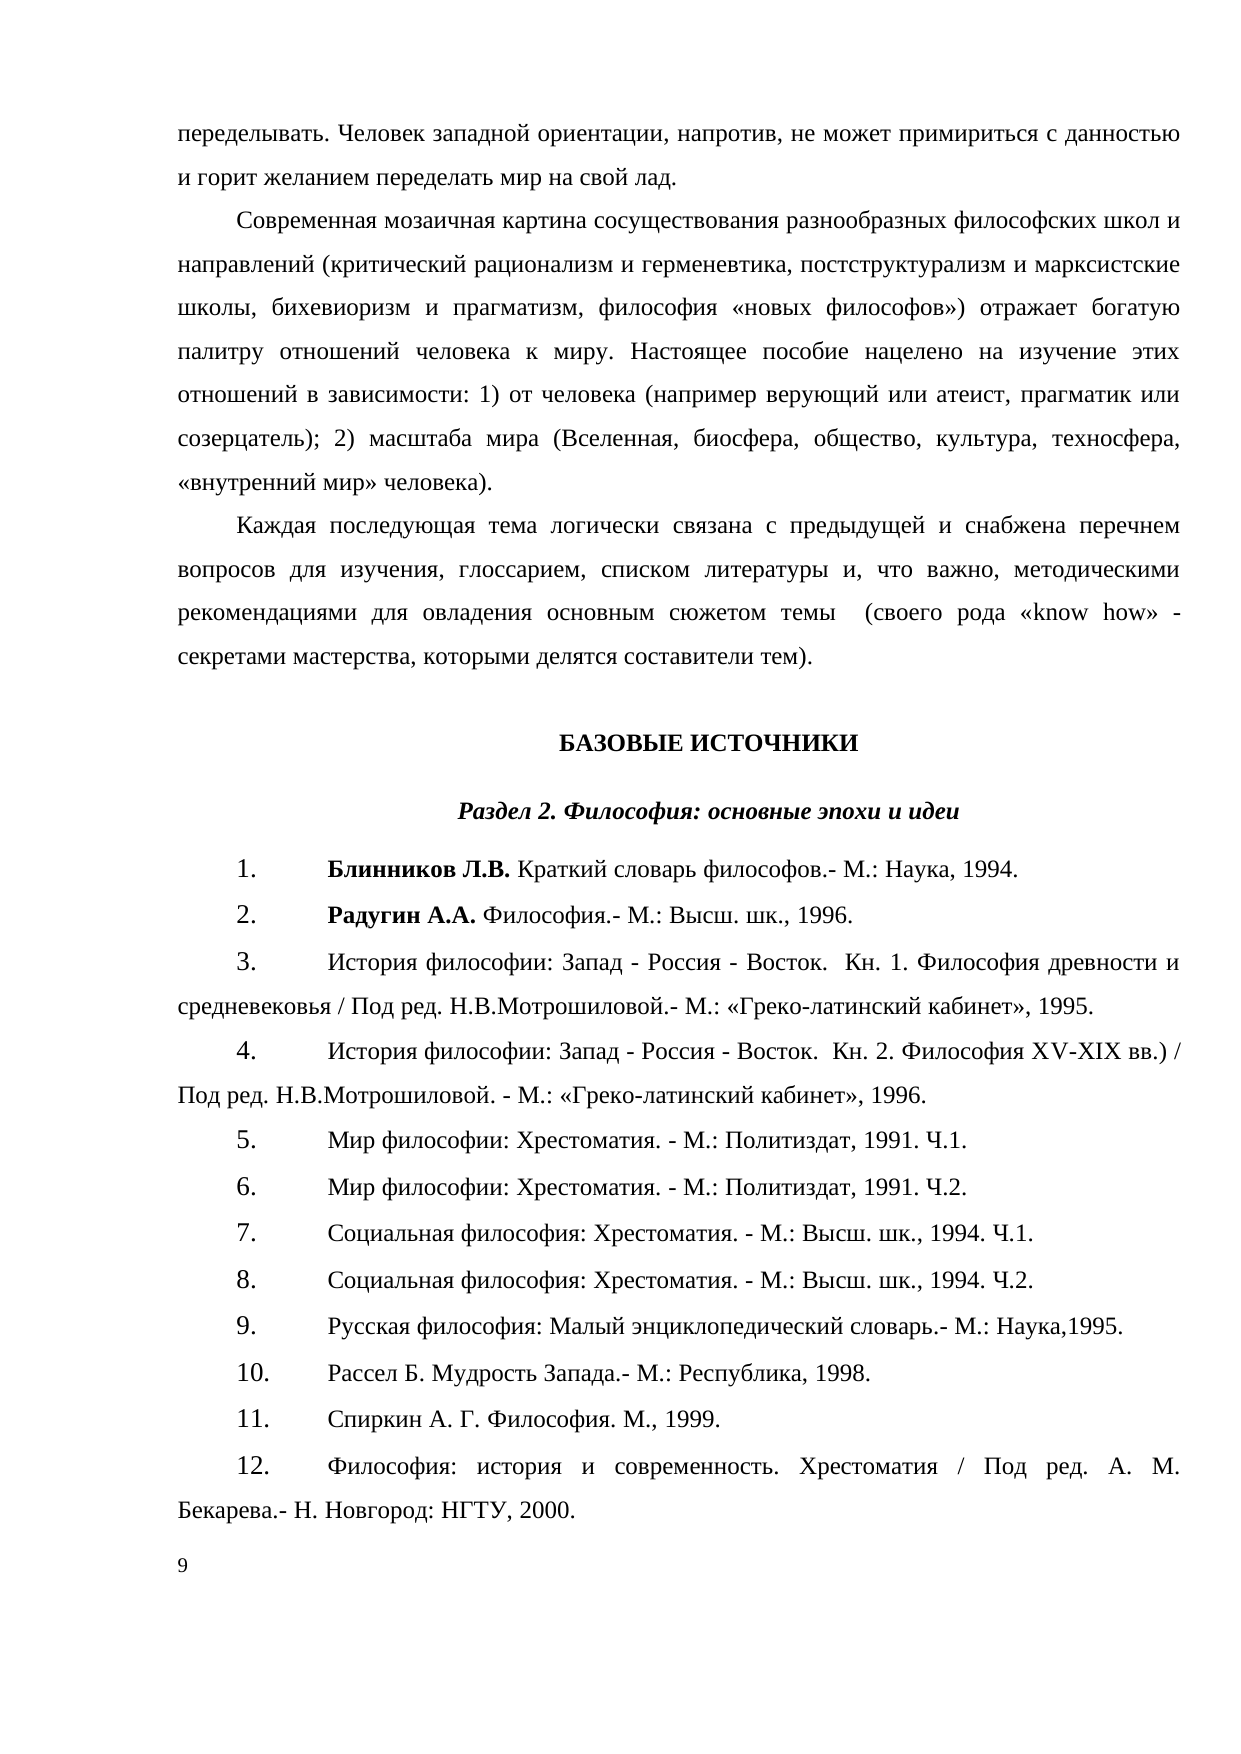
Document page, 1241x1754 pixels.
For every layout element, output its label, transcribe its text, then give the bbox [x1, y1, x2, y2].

text Современная мозаичная картина сосуществования разнообразных философских школ и направлений (критический рационализм и герменевтика, постструктурализм и марксистские школы, бихевиоризм и прагматизм, философия «новых философов») отражает богатую палитру отношений человека к миру. Настоящее пособие нацелено на изучение этих отношений в зависимости: 1) от человека (например верующий или атеист, прагматик или созерцатель); 2) масштаба мира (Вселенная, биосфера, общество, культура, техносфера, «внутренний мир» человека). [177, 205, 1181, 496]
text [177, 118, 1181, 191]
list Социальная философия: Хрестоматия. - М.: Высш. шк., 1994. Ч.1. [177, 1217, 1181, 1248]
list История философии: Запад - Россия - Восток. Кн. 1. Философия древности и средневековья / Под ред. Н.В.Мотрошиловой.- М.: «Греко-латинский кабинет», 1995. [177, 945, 1181, 1020]
list Рассел Б. Мудрость Запада.- М.: Республика, 1998. [177, 1356, 1181, 1387]
list Блинников Л.В. Краткий словарь философов.- М.: Наука, 1994. [177, 852, 1181, 883]
text Каждая последующая тема логически связана с предыдущей и снабжена перечнем вопросов для изучения, глоссарием, списком литературы и, что важно, методическими рекомендациями для овладения основным сюжетом темы (своего рода «know how» - секретами мастерства, которыми делятся составители тем). [177, 510, 1181, 670]
list Философия: история и современность. Хрестоматия / Под ред. А. М. Бекарева.- Н. Новгород: НГТУ, 2000. [177, 1449, 1181, 1524]
list Мир философии: Хрестоматия. - М.: Политиздат, 1991. Ч.1. [177, 1123, 1181, 1154]
text Раздел 2. Философия: основные эпохи и идеи [177, 796, 1181, 825]
list Спиркин А. Г. Философия. М., 1999. [177, 1403, 1181, 1434]
list Мир философии: Хрестоматия. - М.: Политиздат, 1991. Ч.2. [177, 1170, 1181, 1201]
list Русская философия: Малый энциклопедический словарь.- М.: Наука,1995. [177, 1310, 1181, 1341]
text БАЗОВЫЕ ИСТОЧНИКИ [177, 728, 1181, 757]
list Социальная философия: Хрестоматия. - М.: Высш. шк., 1994. Ч.2. [177, 1263, 1181, 1294]
list История философии: Запад - Россия - Восток. Кн. 2. Философия ХV-ХIХ вв.) / Под ред. Н.В.Мотрошиловой. - М.: «Греко-латинский кабинет», 1996. [177, 1034, 1181, 1109]
list Радугин А.А. Философия.- М.: Высш. шк., 1996. [177, 899, 1181, 930]
